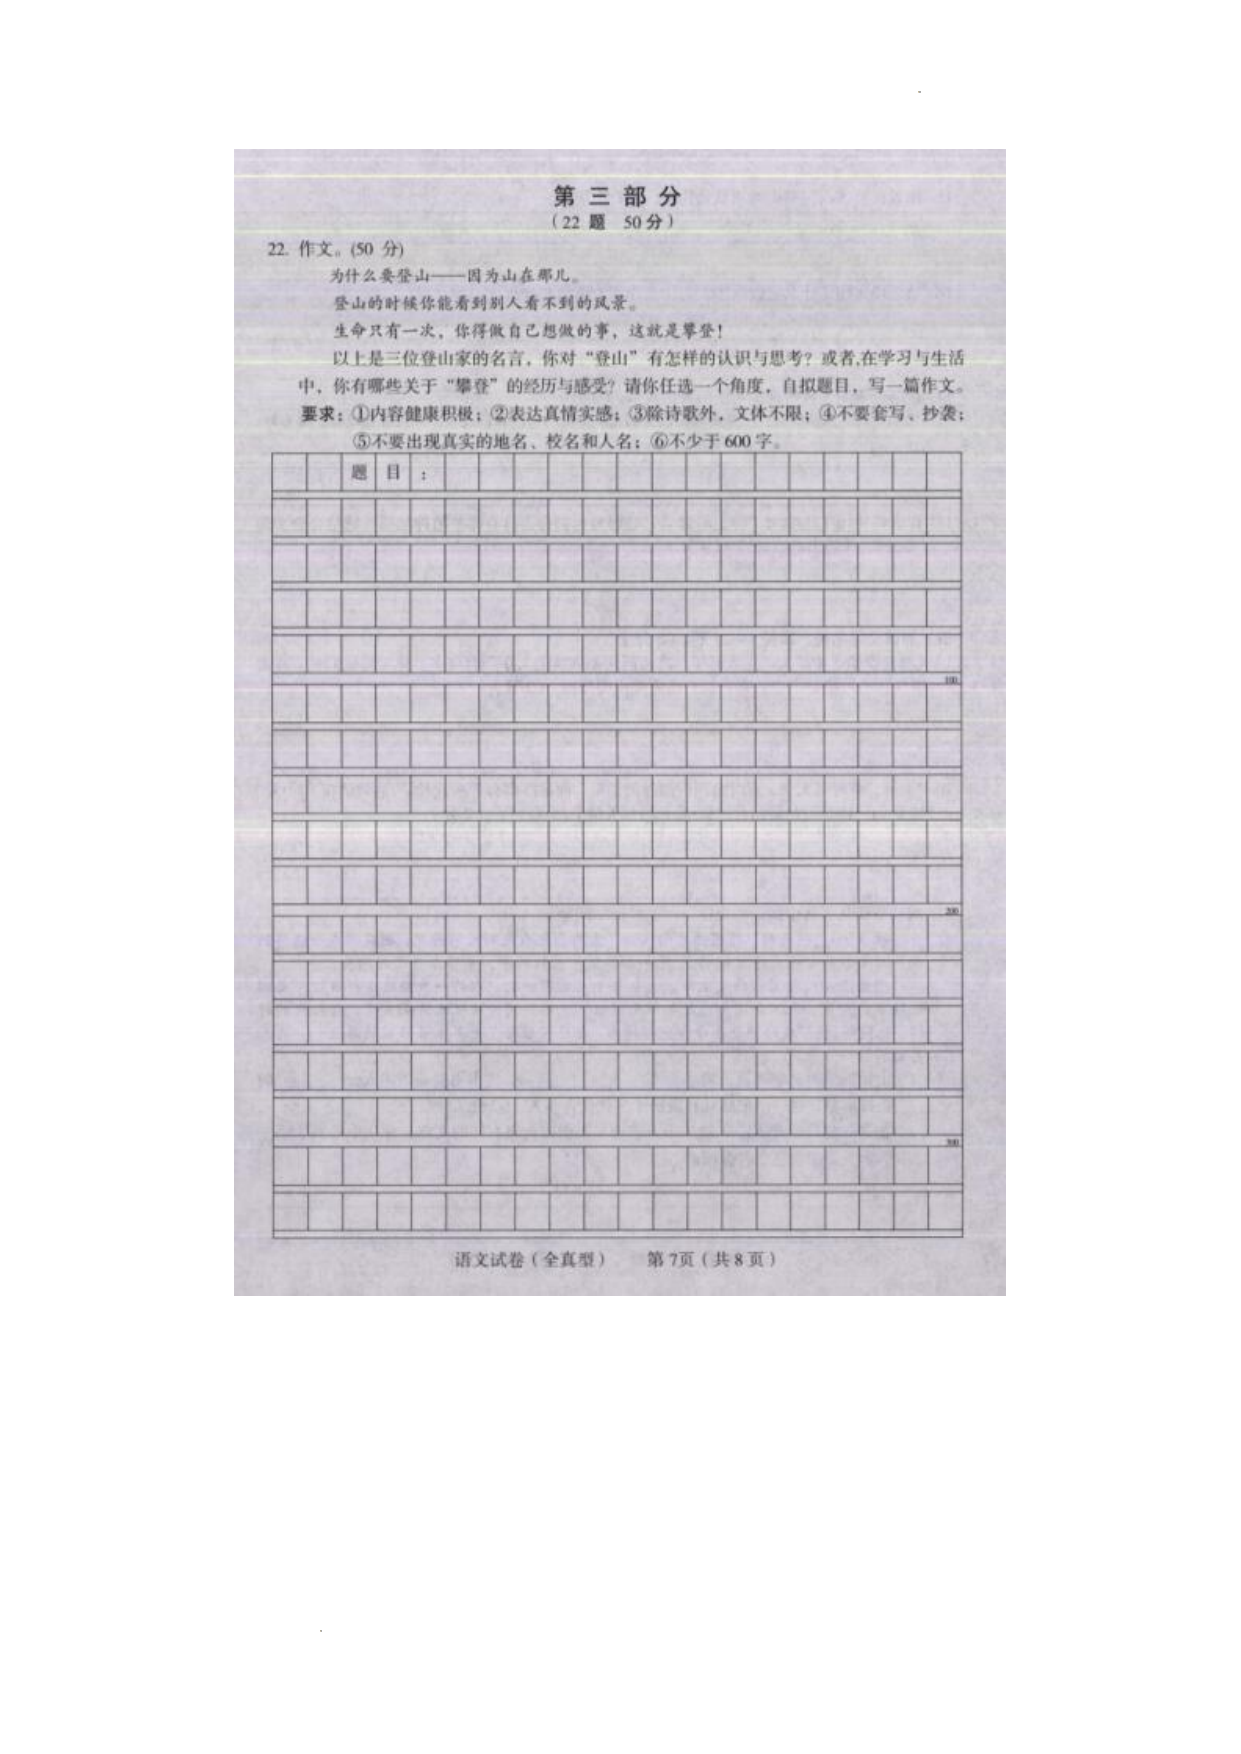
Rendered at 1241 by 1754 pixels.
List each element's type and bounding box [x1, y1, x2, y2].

picture [234, 149, 1006, 1296]
